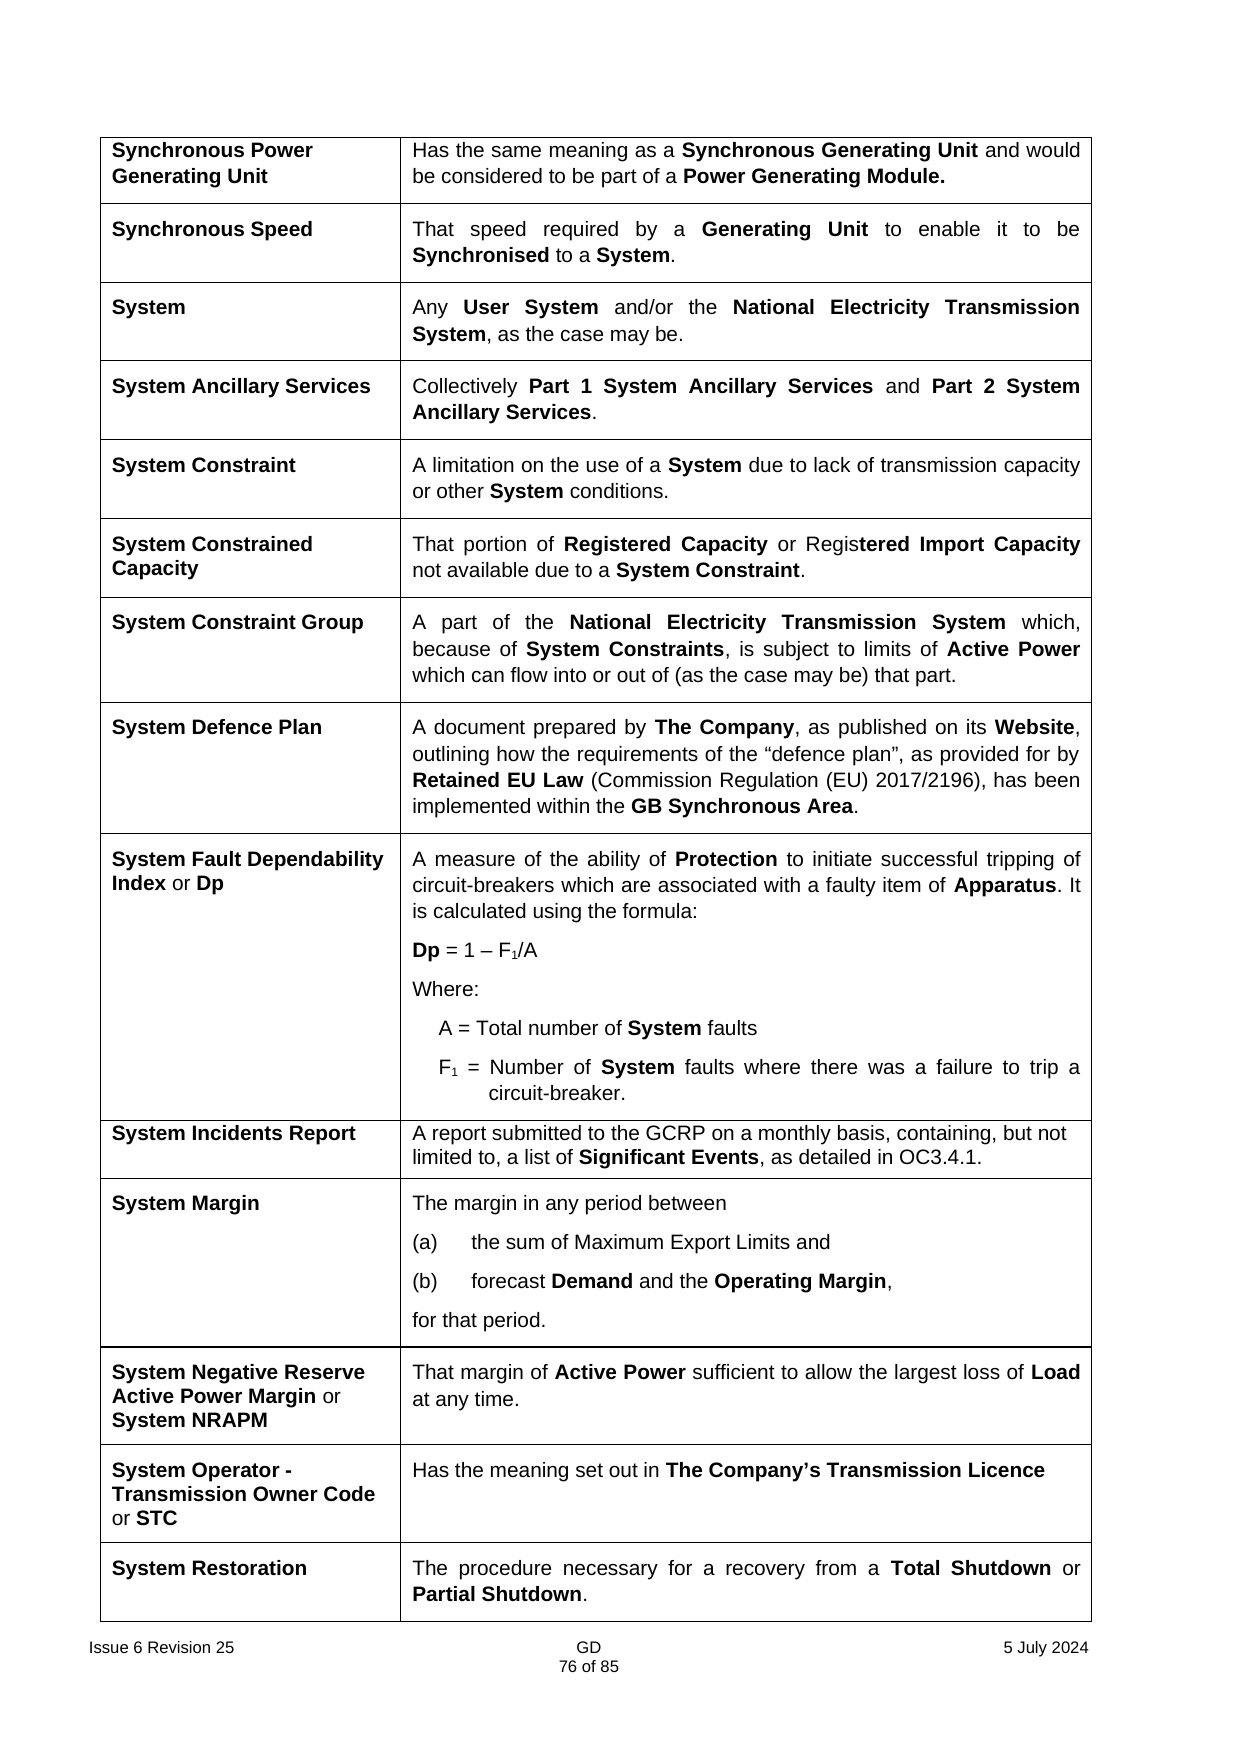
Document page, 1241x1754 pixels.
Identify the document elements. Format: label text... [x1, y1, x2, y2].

table_cell System Negative Reserve Active Power Margin or System NRAPM [101, 1348, 400, 1444]
table_cell Has the same meaning as a Synchronous Generating Unit and would be considered to be part of a Power Generating Module. [401, 138, 1091, 203]
table_cell System Defence Plan [101, 703, 400, 833]
table_cell System Margin [101, 1179, 400, 1346]
table_cell The procedure necessary for a recovery from a Total Shutdown or Partial Shutdown. [401, 1543, 1091, 1621]
table_cell System Constraint Group [101, 598, 400, 702]
table_cell Has the meaning set out in The Company’s Transmission Licence [401, 1445, 1091, 1542]
table_cell System Ancillary Services [101, 361, 400, 439]
table_cell Collectively Part 1 System Ancillary Services and Part 2 System Ancillary Services. [401, 361, 1091, 439]
table_cell Any User System and/or the National Electricity Transmission System, as the case may be. [401, 283, 1091, 360]
table_cell That portion of Registered Capacity or Registered Import Capacity not available due to a System Constraint. [401, 519, 1091, 597]
table_cell A document prepared by The Company, as published on its Website, outlining how the requirements of the “defence plan”, as provided for by Retained EU Law (Commission Regulation (EU) 2017/2196), has been implemented within the GB Synchronous Area. [401, 703, 1091, 833]
table_cell System Constraint [101, 440, 400, 518]
table_cell System Incidents Report [101, 1121, 400, 1177]
table_cell Synchronous Power Generating Unit [101, 138, 400, 203]
table_cell The margin in any period between (a) the sum of Maximum Export Limits and (b) forecast Demand and the Operating Margin, for that period. [401, 1179, 1091, 1346]
table_cell A report submitted to the GCRP on a monthly basis, containing, but not limited to, a list of Significant Events, as detailed in OC3.4.1. [401, 1121, 1091, 1177]
table_cell That speed required by a Generating Unit to enable it to be Synchronised to a System. [401, 204, 1091, 282]
table_cell System Fault Dependability Index or Dp [101, 834, 400, 1120]
table_cell A limitation on the use of a System due to lack of transmission capacity or other System conditions. [401, 440, 1091, 518]
table_cell That margin of Active Power sufficient to allow the largest loss of Load at any time. [401, 1348, 1091, 1444]
table_cell System Operator - Transmission Owner Code or STC [101, 1445, 400, 1542]
table_cell A part of the National Electricity Transmission System which, because of System Constraints, is subject to limits of Active Power which can flow into or out of (as the case may be) that part. [401, 598, 1091, 702]
table_cell System Constrained Capacity [101, 519, 400, 597]
table_cell System Restoration [101, 1543, 400, 1621]
table_cell Synchronous Speed [101, 204, 400, 282]
table_cell System [101, 283, 400, 360]
table_cell A measure of the ability of Protection to initiate successful tripping of circuit-breakers which are associated with a faulty item of Apparatus. It is calculated using the formula: Dp = 1 – F1/A Where: A = Total number of System faults F1 = Number of System faults where there was a failure to trip a circuit-breaker. [401, 834, 1091, 1120]
